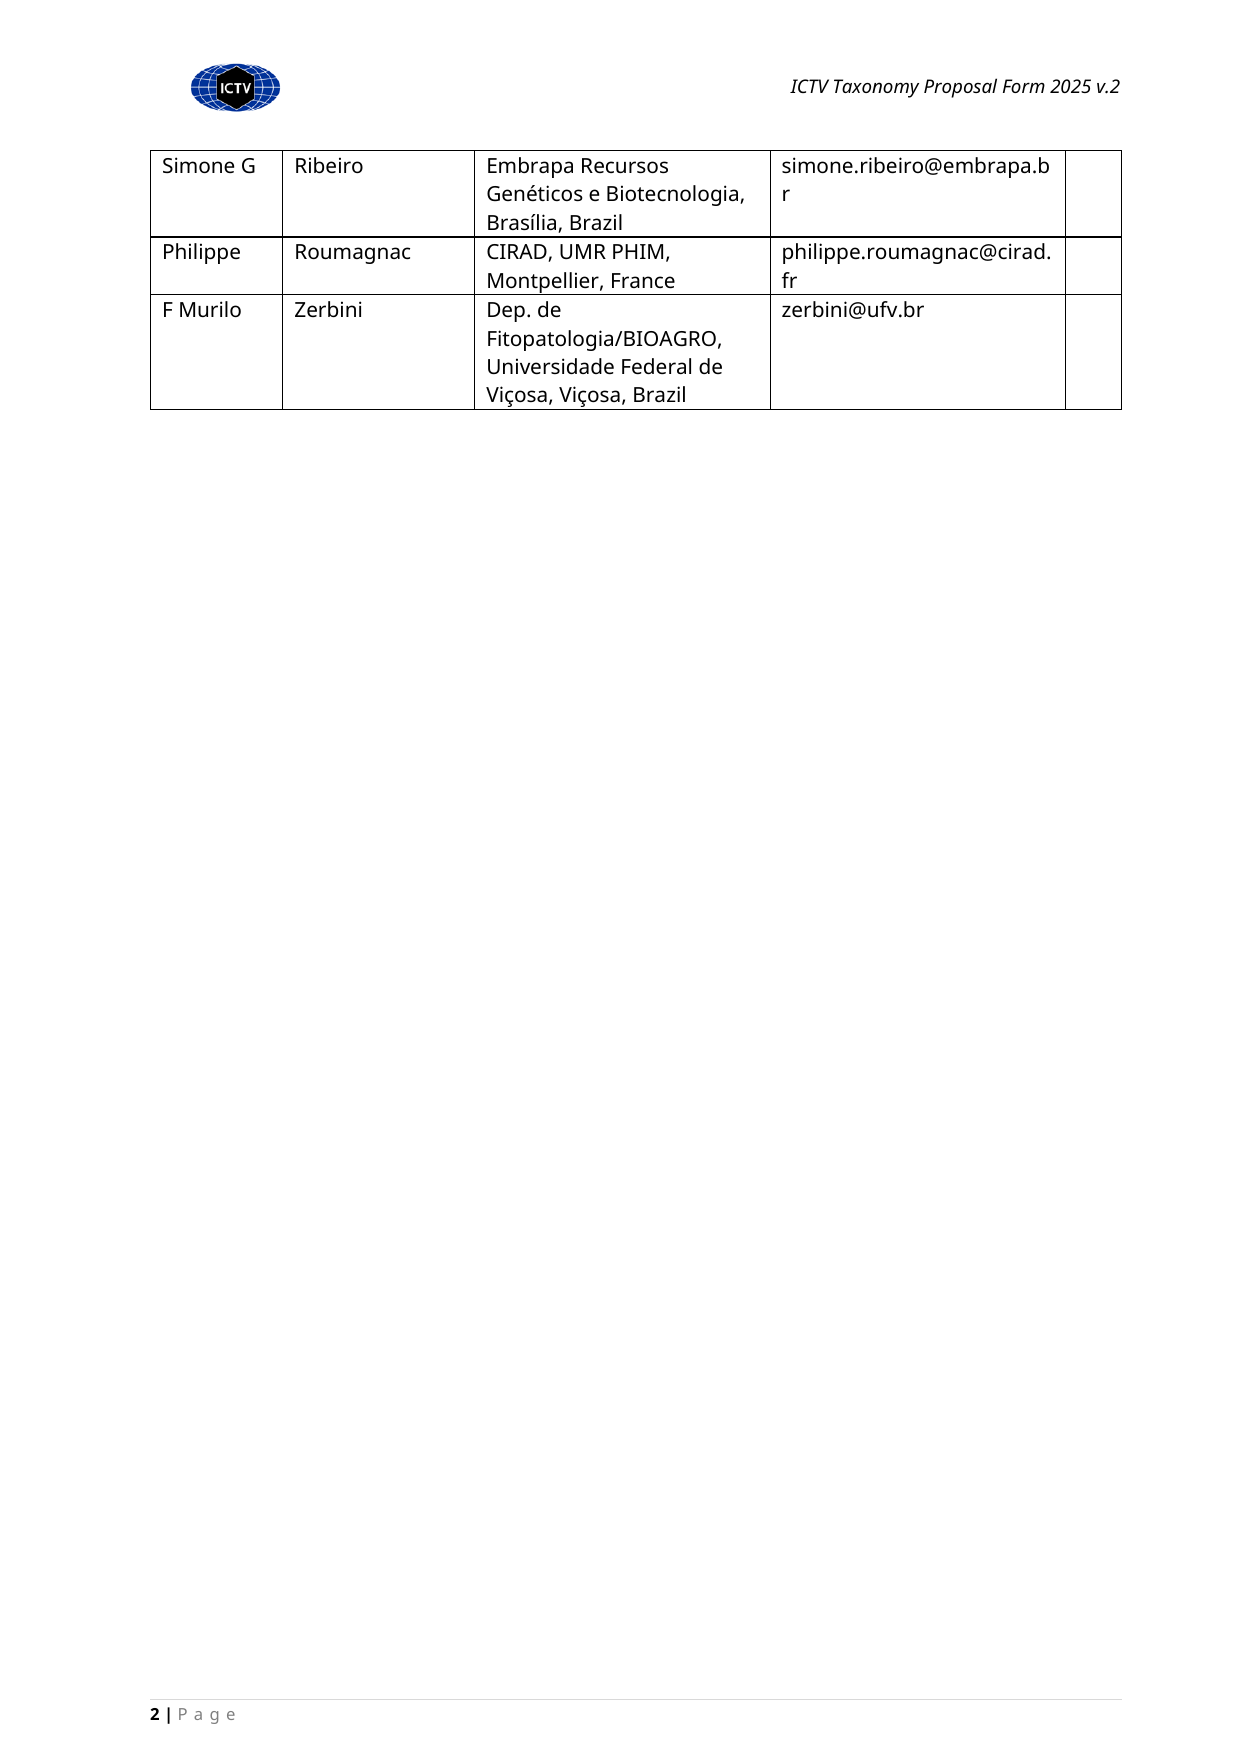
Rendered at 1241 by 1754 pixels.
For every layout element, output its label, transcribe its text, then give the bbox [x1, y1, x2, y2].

table_cell Zerbini [283, 295, 474, 409]
table_cell Dep. de Fitopatologia/BIOAGRO, Universidade Federal de Viçosa, Viçosa, Brazil [475, 295, 770, 409]
table_cell Embrapa Recursos Genéticos e Biotecnologia, Brasília, Brazil [475, 151, 770, 236]
table_cell Roumagnac [283, 238, 474, 294]
table_cell Philippe [151, 238, 282, 294]
table_cell [1066, 238, 1121, 294]
table_cell Ribeiro [283, 151, 474, 236]
picture [190, 56, 282, 113]
table_cell zerbini@ufv.br [771, 295, 1065, 409]
table_cell simone.ribeiro@embrapa.br [771, 151, 1065, 236]
table_cell F Murilo [151, 295, 282, 409]
table_cell philippe.roumagnac@cirad.fr [771, 238, 1065, 294]
table_cell [1066, 295, 1121, 409]
table_cell CIRAD, UMR PHIM, Montpellier, France [475, 238, 770, 294]
table_cell Simone G [151, 151, 282, 236]
table_cell [1066, 151, 1121, 236]
